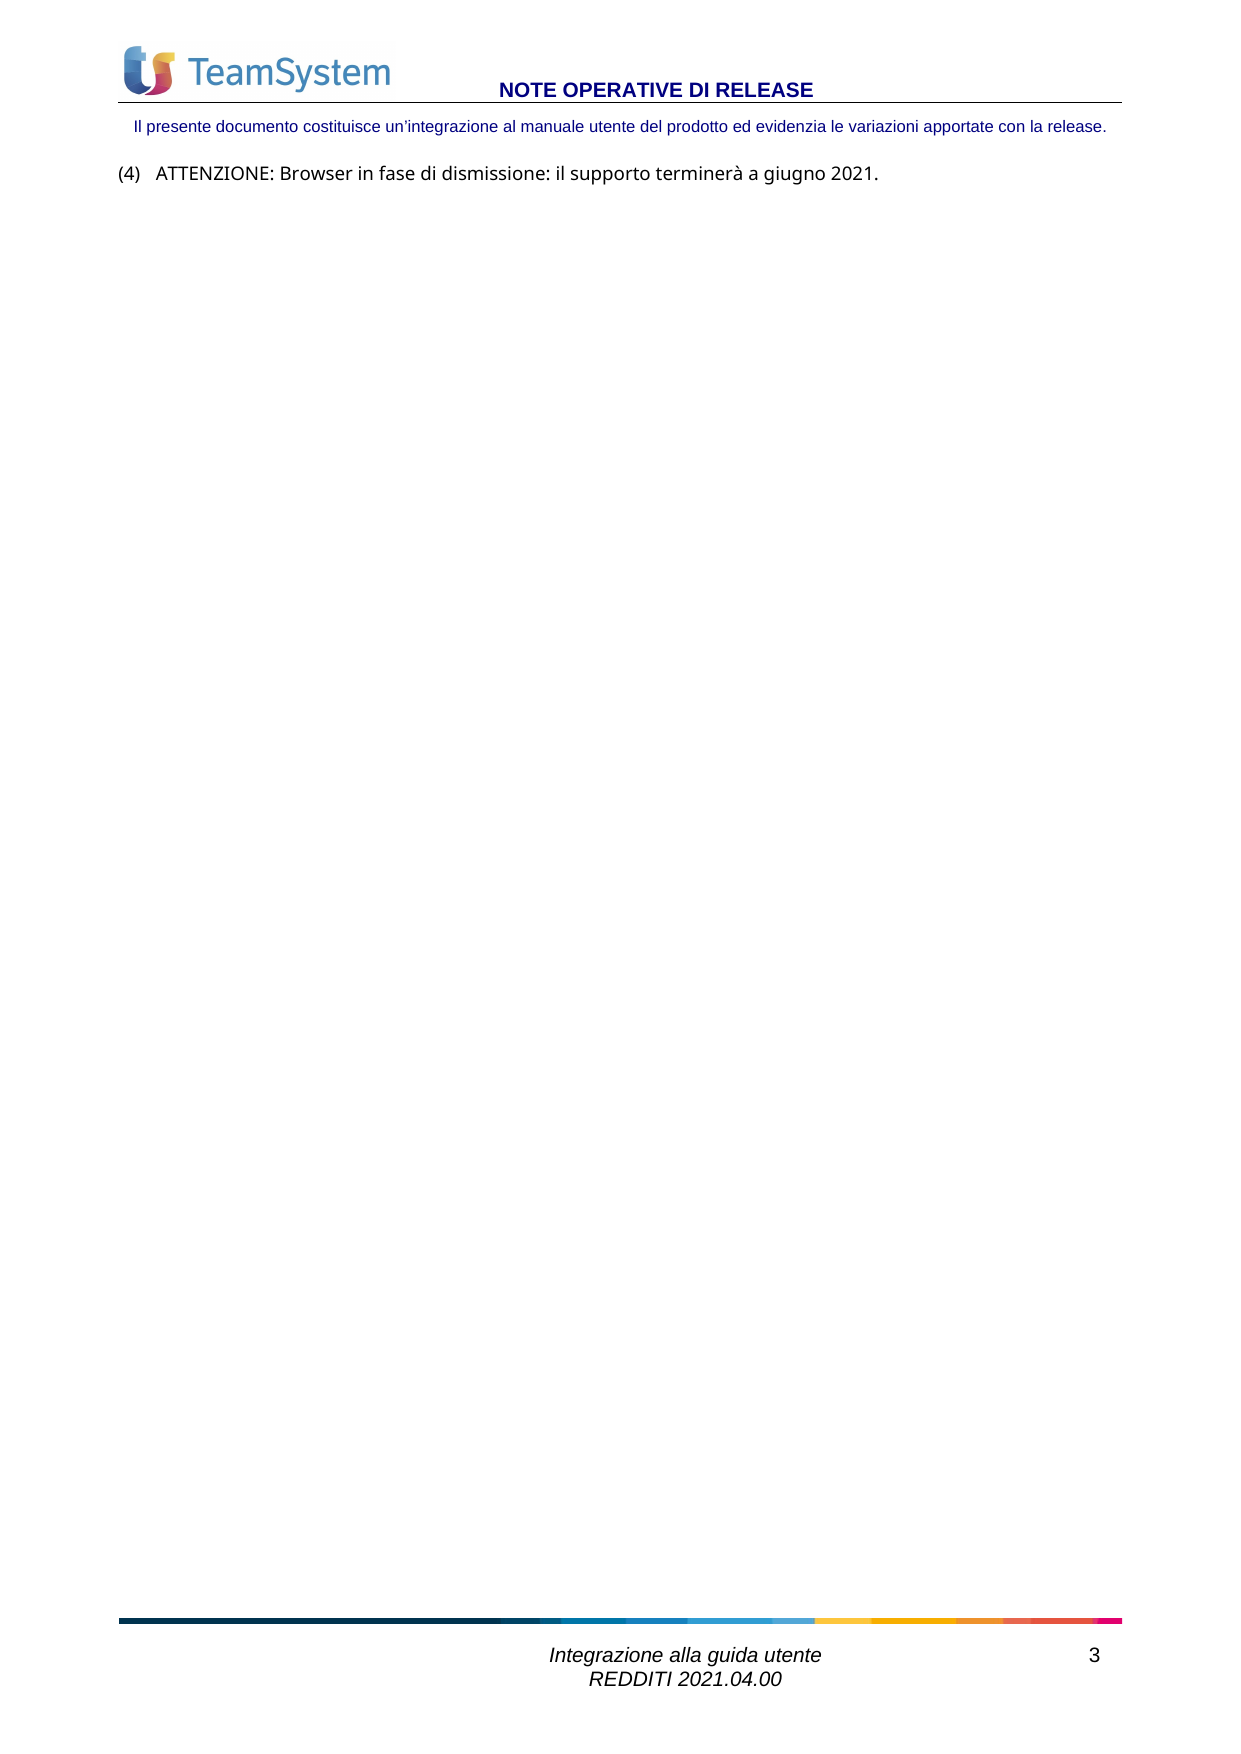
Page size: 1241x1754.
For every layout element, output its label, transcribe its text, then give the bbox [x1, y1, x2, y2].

picture [118, 41, 396, 102]
list ATTENZIONE: Browser in fase di dismissione: il supporto terminerà a giugno 2021. [118, 160, 1122, 186]
